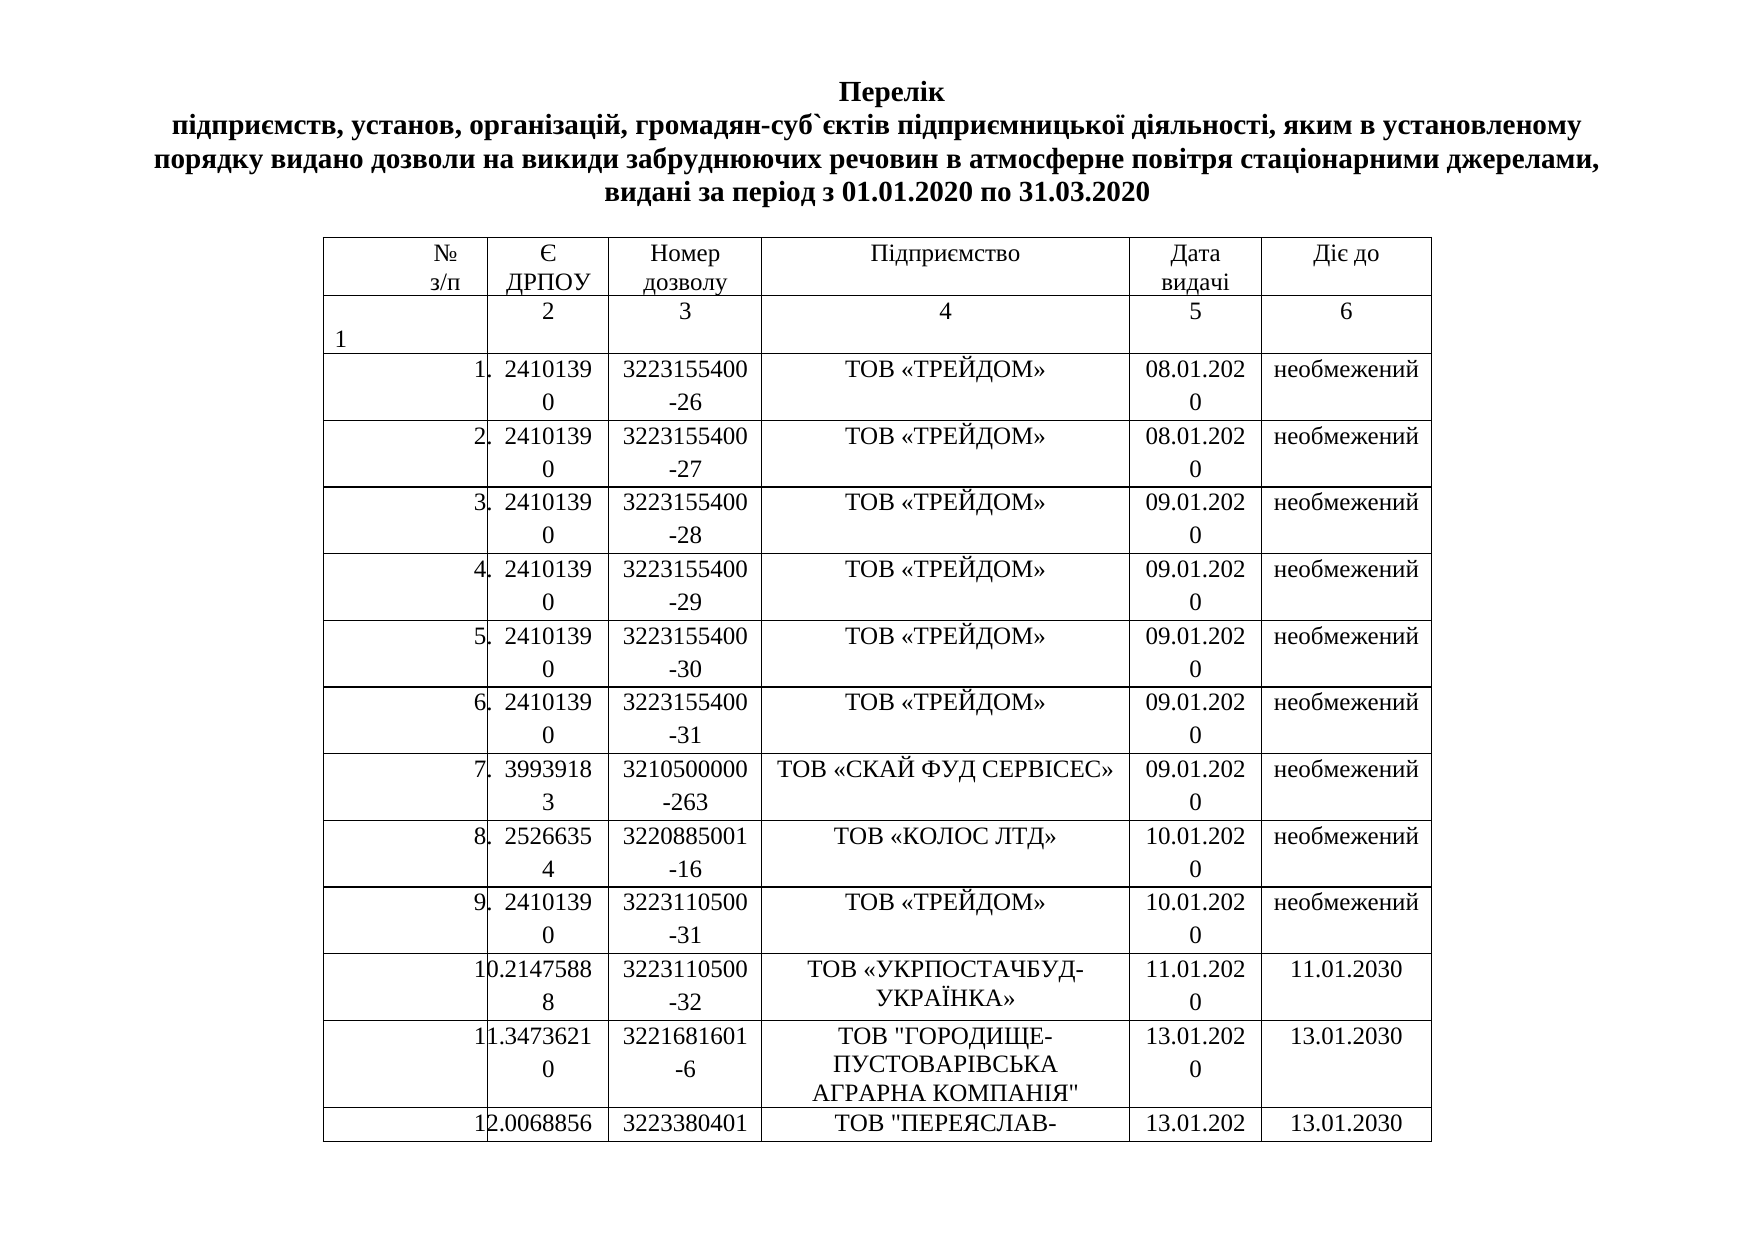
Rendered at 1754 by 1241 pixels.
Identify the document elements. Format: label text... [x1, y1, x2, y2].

table_cell 3223155400-30 [609, 621, 761, 686]
table_cell 5 [1130, 296, 1261, 353]
table_cell [324, 688, 487, 753]
table_cell 10.01.2020 [1130, 888, 1261, 953]
table_cell необмежений [1262, 888, 1431, 953]
table_cell [324, 354, 487, 420]
table_cell 13.01.2020 [1130, 1021, 1261, 1107]
table_header Номер дозволу [609, 238, 761, 295]
table_cell [324, 888, 487, 953]
table_cell необмежений [1262, 354, 1431, 420]
text підприємств, установ, організацій, громадян-суб`єктів підприємницької діяльності, яким в установленому [118, 107, 1636, 141]
table_cell необмежений [1262, 554, 1431, 620]
table_cell 3223155400-28 [609, 488, 761, 553]
table_cell 21475888 [488, 954, 608, 1020]
table_cell 24101390 [488, 621, 608, 686]
table_cell ТОВ «УКРПОСТАЧБУД-УКРАЇНКА» [762, 954, 1129, 1020]
table_cell ТОВ "ГОРОДИЩЕ-ПУСТОВАРІВСЬКА АГРАРНА КОМПАНІЯ" [762, 1021, 1129, 1107]
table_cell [762, 1108, 1129, 1141]
table_cell 09.01.2020 [1130, 554, 1261, 620]
table_cell [324, 421, 487, 486]
table_cell 3210500000-263 [609, 754, 761, 820]
table_cell ТОВ «ТРЕЙДОМ» [762, 488, 1129, 553]
table_cell ТОВ «СКАЙ ФУД СЕРВІСЕС» [762, 754, 1129, 820]
table_cell необмежений [1262, 421, 1431, 486]
table_cell необмежений [1262, 821, 1431, 886]
table_cell [324, 488, 487, 553]
table_cell 13.01.2030 [1262, 1108, 1431, 1141]
table_cell необмежений [1262, 754, 1431, 820]
table_cell 09.01.2020 [1130, 754, 1261, 820]
table_cell 3223110500-31 [609, 888, 761, 953]
table_cell ТОВ «ТРЕЙДОМ» [762, 421, 1129, 486]
table_cell ТОВ «КОЛОС ЛТД» [762, 821, 1129, 886]
table_cell ТОВ «ТРЕЙДОМ» [762, 621, 1129, 686]
table_cell 34736210 [488, 1021, 608, 1107]
table_cell 3223155400-29 [609, 554, 761, 620]
table_cell [324, 554, 487, 620]
table_cell 11.01.2020 [1130, 954, 1261, 1020]
table_cell 24101390 [488, 554, 608, 620]
table_header ЄДРПОУ [488, 238, 608, 295]
table_cell 13.01.2030 [1262, 1021, 1431, 1107]
table_cell 13.01.2020 [1130, 1108, 1261, 1141]
table_cell 11.01.2030 [1262, 954, 1431, 1020]
table_cell ТОВ «ТРЕЙДОМ» [762, 688, 1129, 753]
table_cell 09.01.2020 [1130, 488, 1261, 553]
table_cell 24101390 [488, 421, 608, 486]
table_cell 3223155400-26 [609, 354, 761, 420]
table_cell 10.01.2020 [1130, 821, 1261, 886]
text порядку видано дозволи на викиди забруднюючих речовин в атмосферне повітря стаціонарними джерелами, [118, 141, 1636, 174]
table_cell 6 [1262, 296, 1431, 353]
table_cell необмежений [1262, 688, 1431, 753]
table_cell 24101390 [488, 488, 608, 553]
table_cell 24101390 [488, 354, 608, 420]
table_cell 3221681601-6 [609, 1021, 761, 1107]
table_cell [324, 1108, 487, 1141]
table_cell [324, 954, 487, 1020]
table_cell [324, 754, 487, 820]
table_cell 09.01.2020 [1130, 688, 1261, 753]
text Перелік [148, 74, 1636, 107]
table_cell 3220885001-16 [609, 821, 761, 886]
table_cell ТОВ «ТРЕЙДОМ» [762, 354, 1129, 420]
table_cell 3223155400-27 [609, 421, 761, 486]
table_cell 1 [324, 296, 487, 353]
table_cell 3 [609, 296, 761, 353]
table_cell 3223380401-8 [609, 1108, 761, 1141]
table_header Дата видачі [1130, 238, 1261, 295]
table_cell 08.01.2020 [1130, 421, 1261, 486]
table_cell [324, 621, 487, 686]
table_cell 24101390 [488, 688, 608, 753]
table_cell 09.01.2020 [1130, 621, 1261, 686]
text видані за період з 01.01.2020 по 31.03.2020 [118, 174, 1636, 208]
table_cell необмежений [1262, 621, 1431, 686]
table_cell ТОВ «ТРЕЙДОМ» [762, 554, 1129, 620]
table_cell [324, 821, 487, 886]
table_cell 4 [762, 296, 1129, 353]
table_cell ТОВ «ТРЕЙДОМ» [762, 888, 1129, 953]
table_cell необмежений [1262, 488, 1431, 553]
table_header Діє до [1262, 238, 1431, 295]
table_header № з/п [324, 238, 487, 295]
table_cell 39939183 [488, 754, 608, 820]
table_cell 24101390 [488, 888, 608, 953]
table_cell 3223110500-32 [609, 954, 761, 1020]
table_cell 25266354 [488, 821, 608, 886]
table_header Підприємство [762, 238, 1129, 295]
table_cell 08.01.2020 [1130, 354, 1261, 420]
table_cell 2 [488, 296, 608, 353]
table_cell 00688568 [488, 1108, 608, 1141]
table_cell [324, 1021, 487, 1107]
table_cell 3223155400-31 [609, 688, 761, 753]
